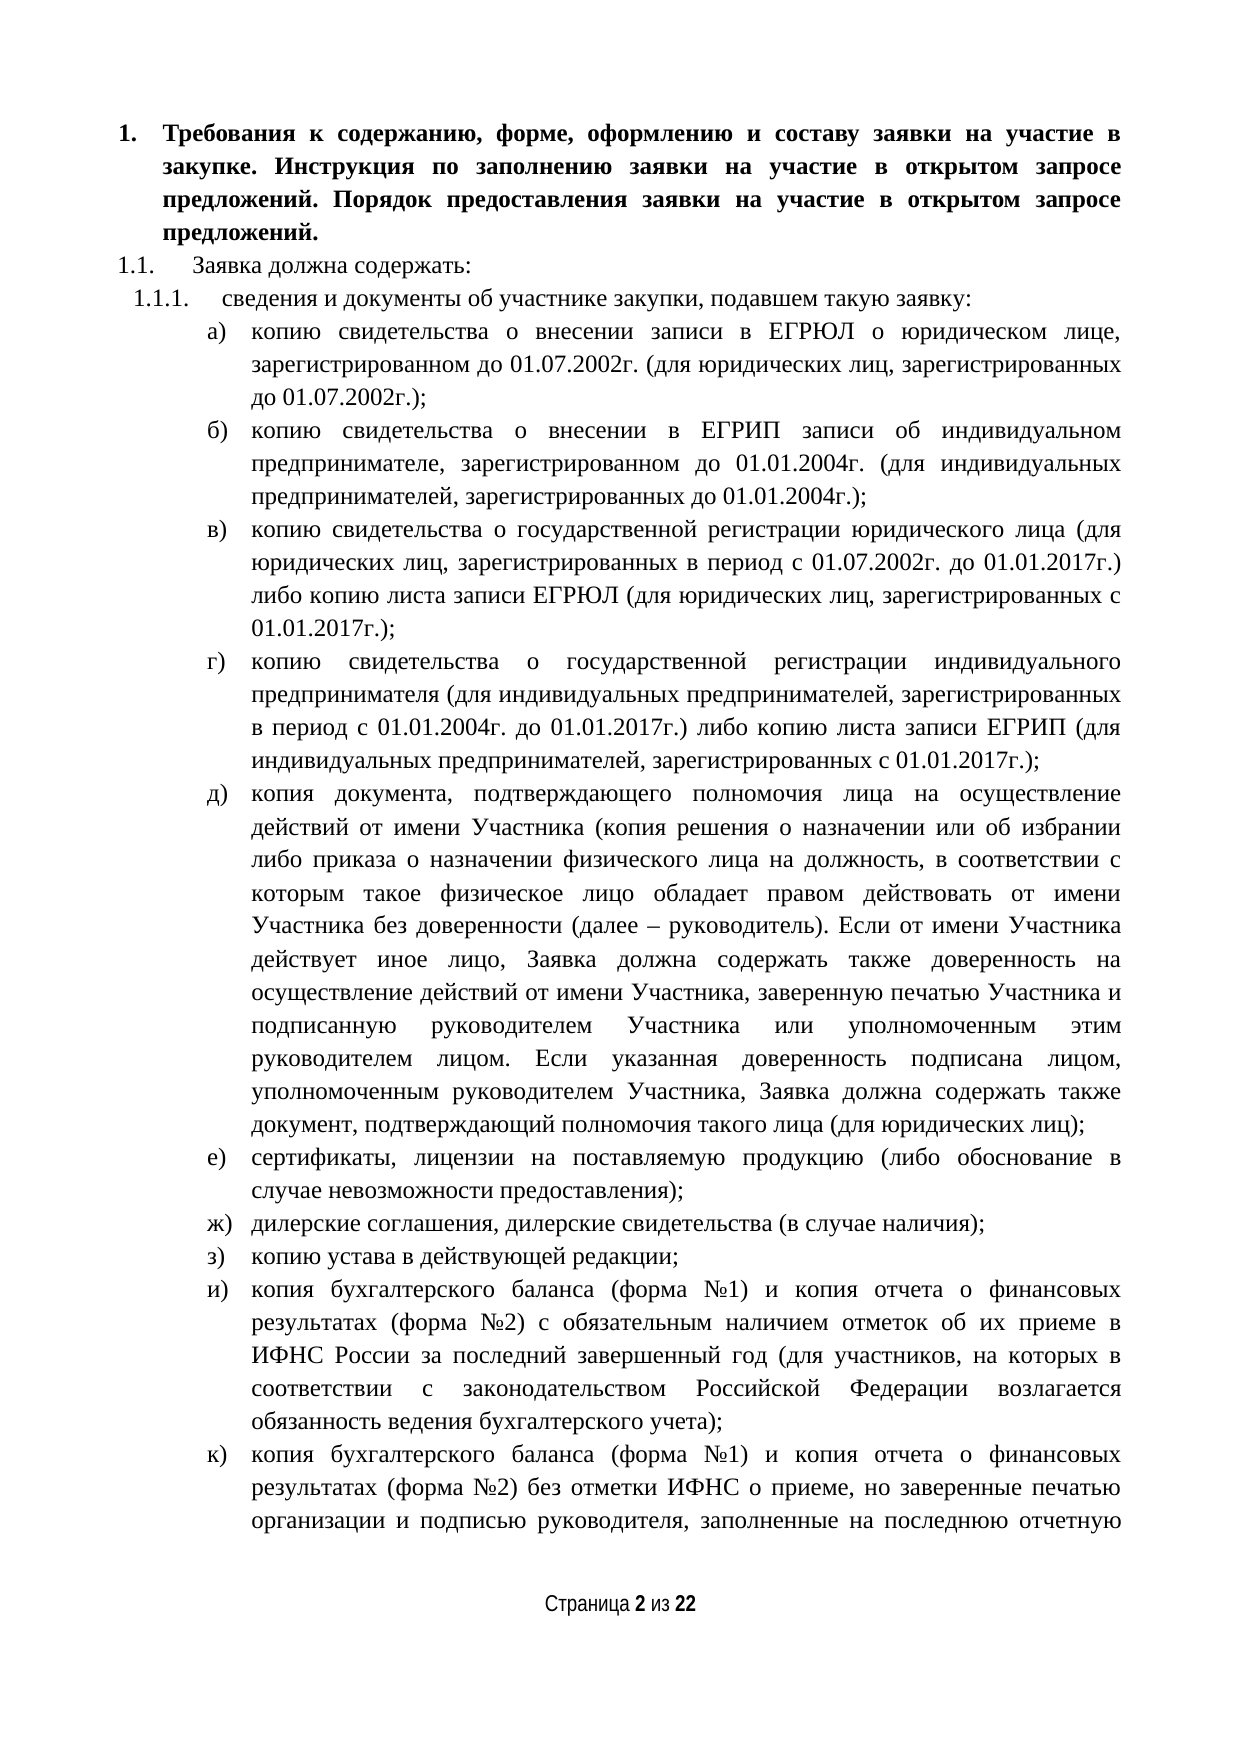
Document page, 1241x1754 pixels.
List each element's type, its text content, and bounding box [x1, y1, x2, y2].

list Заявка должна содержать: [117, 250, 1122, 279]
text а) копию свидетельства о внесении записи в ЕГРЮЛ о юридическом лице, зарегистрированном до 01.07.2002г. (для юридических лиц, зарегистрированных до 01.07.2002г.); [207, 316, 1122, 411]
list ж) дилерские соглашения, дилерские свидетельства (в случае наличия); [207, 1208, 1122, 1237]
list з) копию устава в действующей редакции; [207, 1241, 1122, 1269]
list сведения и документы об участнике закупки, подавшем такую заявку: [133, 283, 1122, 312]
subtitle Требования к содержанию, форме, оформлению и составу заявки на участие в закупке. Инструкция по заполнению заявки на участие в открытом запросе предложений. Порядок предоставления заявки на участие в открытом запросе предложений. [118, 118, 1122, 246]
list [207, 1439, 1122, 1534]
text в) копию свидетельства о государственной регистрации юридического лица (для юридических лиц, зарегистрированных в период с 01.07.2002г. до 01.01.2017г.) либо копию листа записи ЕГРЮЛ (для юридических лиц, зарегистрированных с 01.01.2017г.); [207, 514, 1122, 642]
list и) копия бухгалтерского баланса (форма №1) и копия отчета о финансовых результатах (форма №2) с обязательным наличием отметок об их приеме в ИФНС России за последний завершенный год (для участников, на которых в соответствии с законодательством Российской Федерации возлагается обязанность ведения бухгалтерского учета); [207, 1274, 1122, 1435]
list д) копия документа, подтверждающего полномочия лица на осуществление действий от имени Участника (копия решения о назначении или об избрании либо приказа о назначении физического лица на должность, в соответствии с которым такое физическое лицо обладает правом действовать от имени Участника без доверенности (далее – руководитель). Если от имени Участника действует иное лицо, Заявка должна содержать также доверенность на осуществление действий от имени Участника, заверенную печатью Участника и подписанную руководителем Участника или уполномоченным этим руководителем лицом. Если указанная доверенность подписана лицом, уполномоченным руководителем Участника, Заявка должна содержать также документ, подтверждающий полномочия такого лица (для юридических лиц); [207, 778, 1122, 1137]
text г) копию свидетельства о государственной регистрации индивидуального предпринимателя (для индивидуальных предпринимателей, зарегистрированных в период с 01.01.2004г. до 01.01.2017г.) либо копию листа записи ЕГРИП (для индивидуальных предпринимателей, зарегистрированных с 01.01.2017г.); [207, 646, 1122, 774]
list е) сертификаты, лицензии на поставляемую продукцию (либо обоснование в случае невозможности предоставления); [207, 1142, 1122, 1203]
text б) копию свидетельства о внесении в ЕГРИП записи об индивидуальном предпринимателе, зарегистрированном до 01.01.2004г. (для индивидуальных предпринимателей, зарегистрированных до 01.01.2004г.); [207, 415, 1122, 510]
